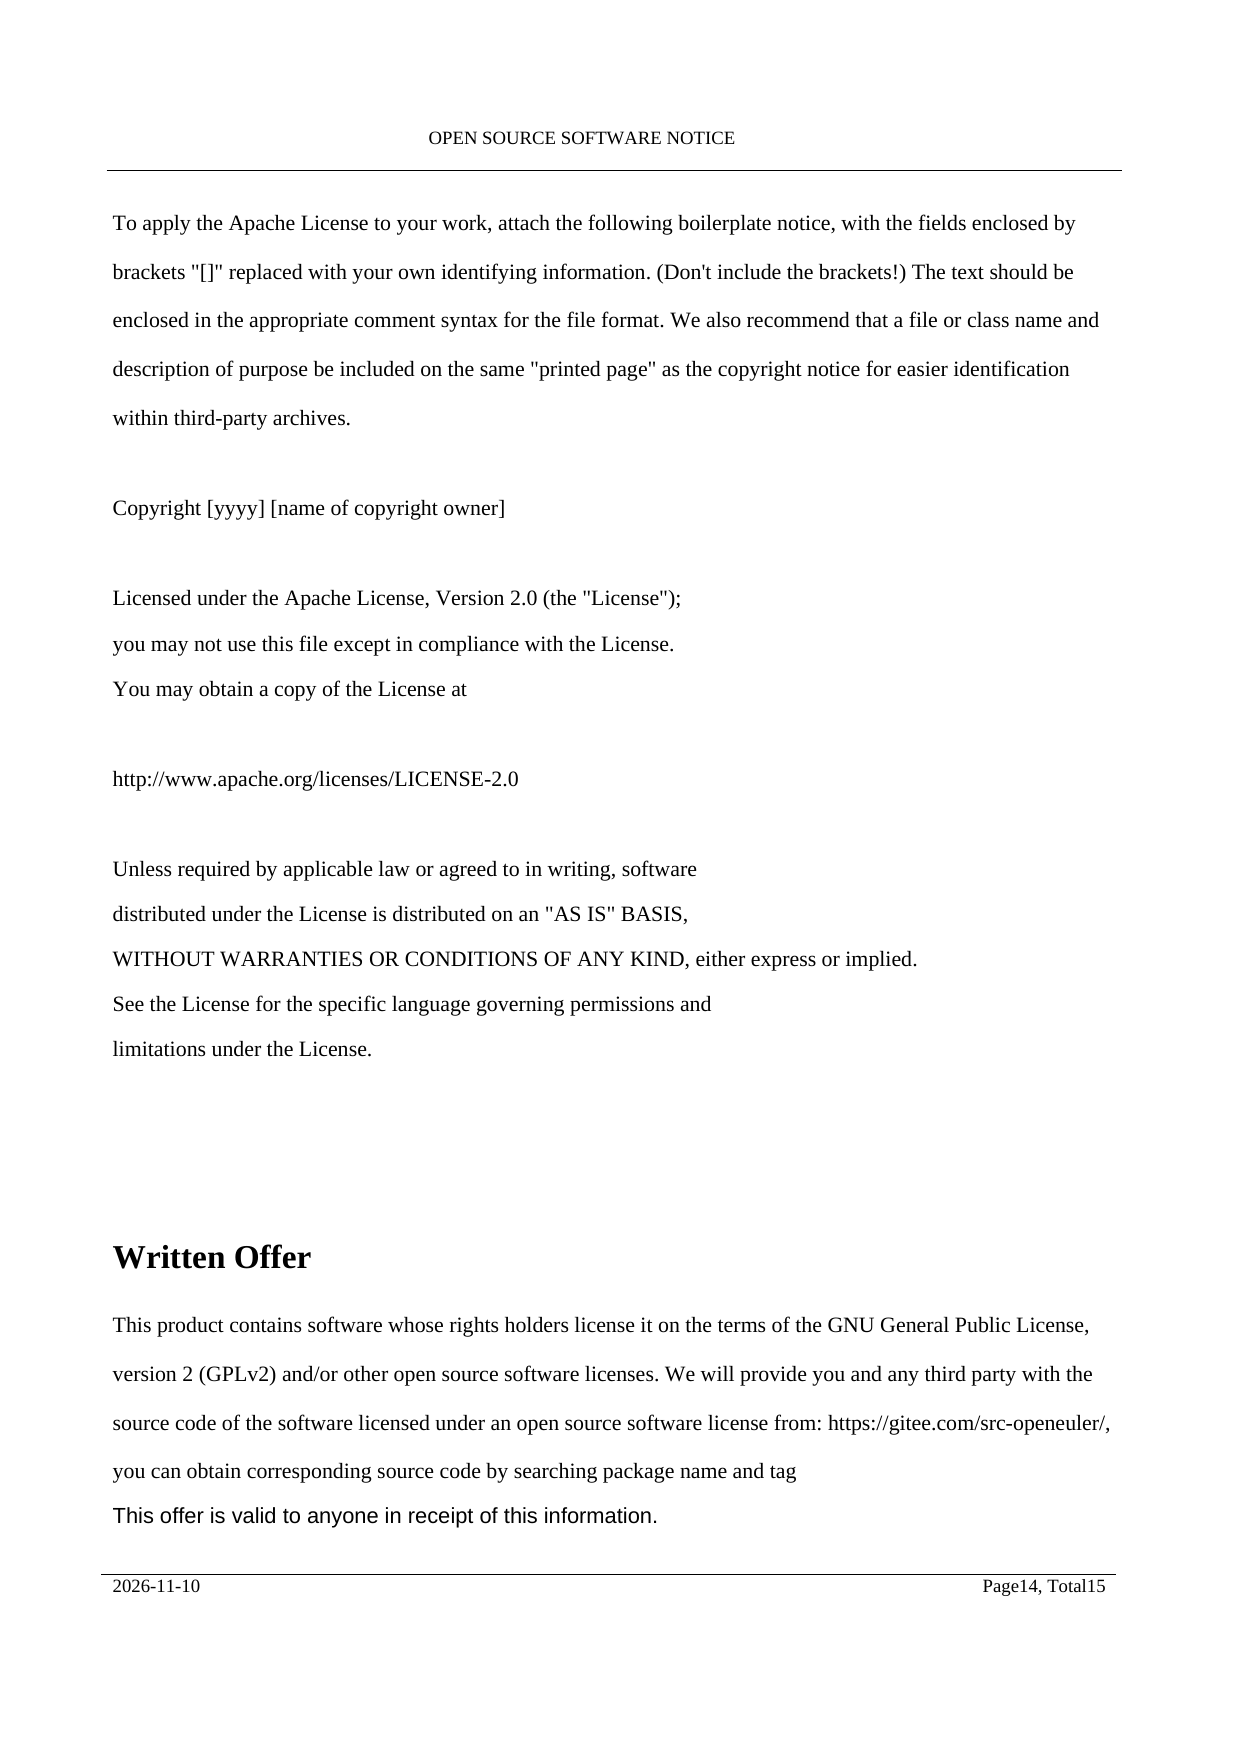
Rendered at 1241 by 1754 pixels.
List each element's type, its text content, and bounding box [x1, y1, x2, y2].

text Licensed under the Apache License, Version 2.0 (the "License"); [112, 582, 1128, 614]
text distributed under the License is distributed on an "AS IS" BASIS, [112, 897, 1128, 930]
text Unless required by applicable law or agreed to in writing, software [112, 852, 1128, 885]
text http://www.apache.org/licenses/LICENSE-2.0 [112, 762, 1128, 795]
text WITHOUT WARRANTIES OR CONDITIONS OF ANY KIND, either express or implied. [112, 943, 1128, 975]
text To apply the Apache License to your work, attach the following boilerplate notice, with the fields enclosed by brackets "[]" replaced with your own identifying information. (Don't include the brackets!) The text should be enclosed in the appropriate comment syntax for the file format. We also recommend that a file or class name and description of purpose be included on the same "printed page" as the copyright notice for easier identification within third-party archives. [112, 206, 1128, 434]
text Copyright [yyyy] [name of copyright owner] [112, 492, 1128, 524]
text This product contains software whose rights holders license it on the terms of the GNU General Public License, version 2 (GPLv2) and/or other open source software licenses. We will provide you and any third party with the source code of the software licensed under an open source software license from: https://gitee.com/src-openeuler/, you can obtain corresponding source code by searching package name and tag [112, 1308, 1128, 1487]
text You may obtain a copy of the License at [112, 672, 1128, 704]
text Written Offer [112, 1224, 1128, 1289]
text limitations under the License. [112, 1033, 1128, 1065]
text See the License for the specific language governing permissions and [112, 988, 1128, 1020]
text you may not use this file except in compliance with the License. [112, 627, 1128, 659]
text This offer is valid to anyone in receipt of this information. [112, 1500, 1128, 1532]
